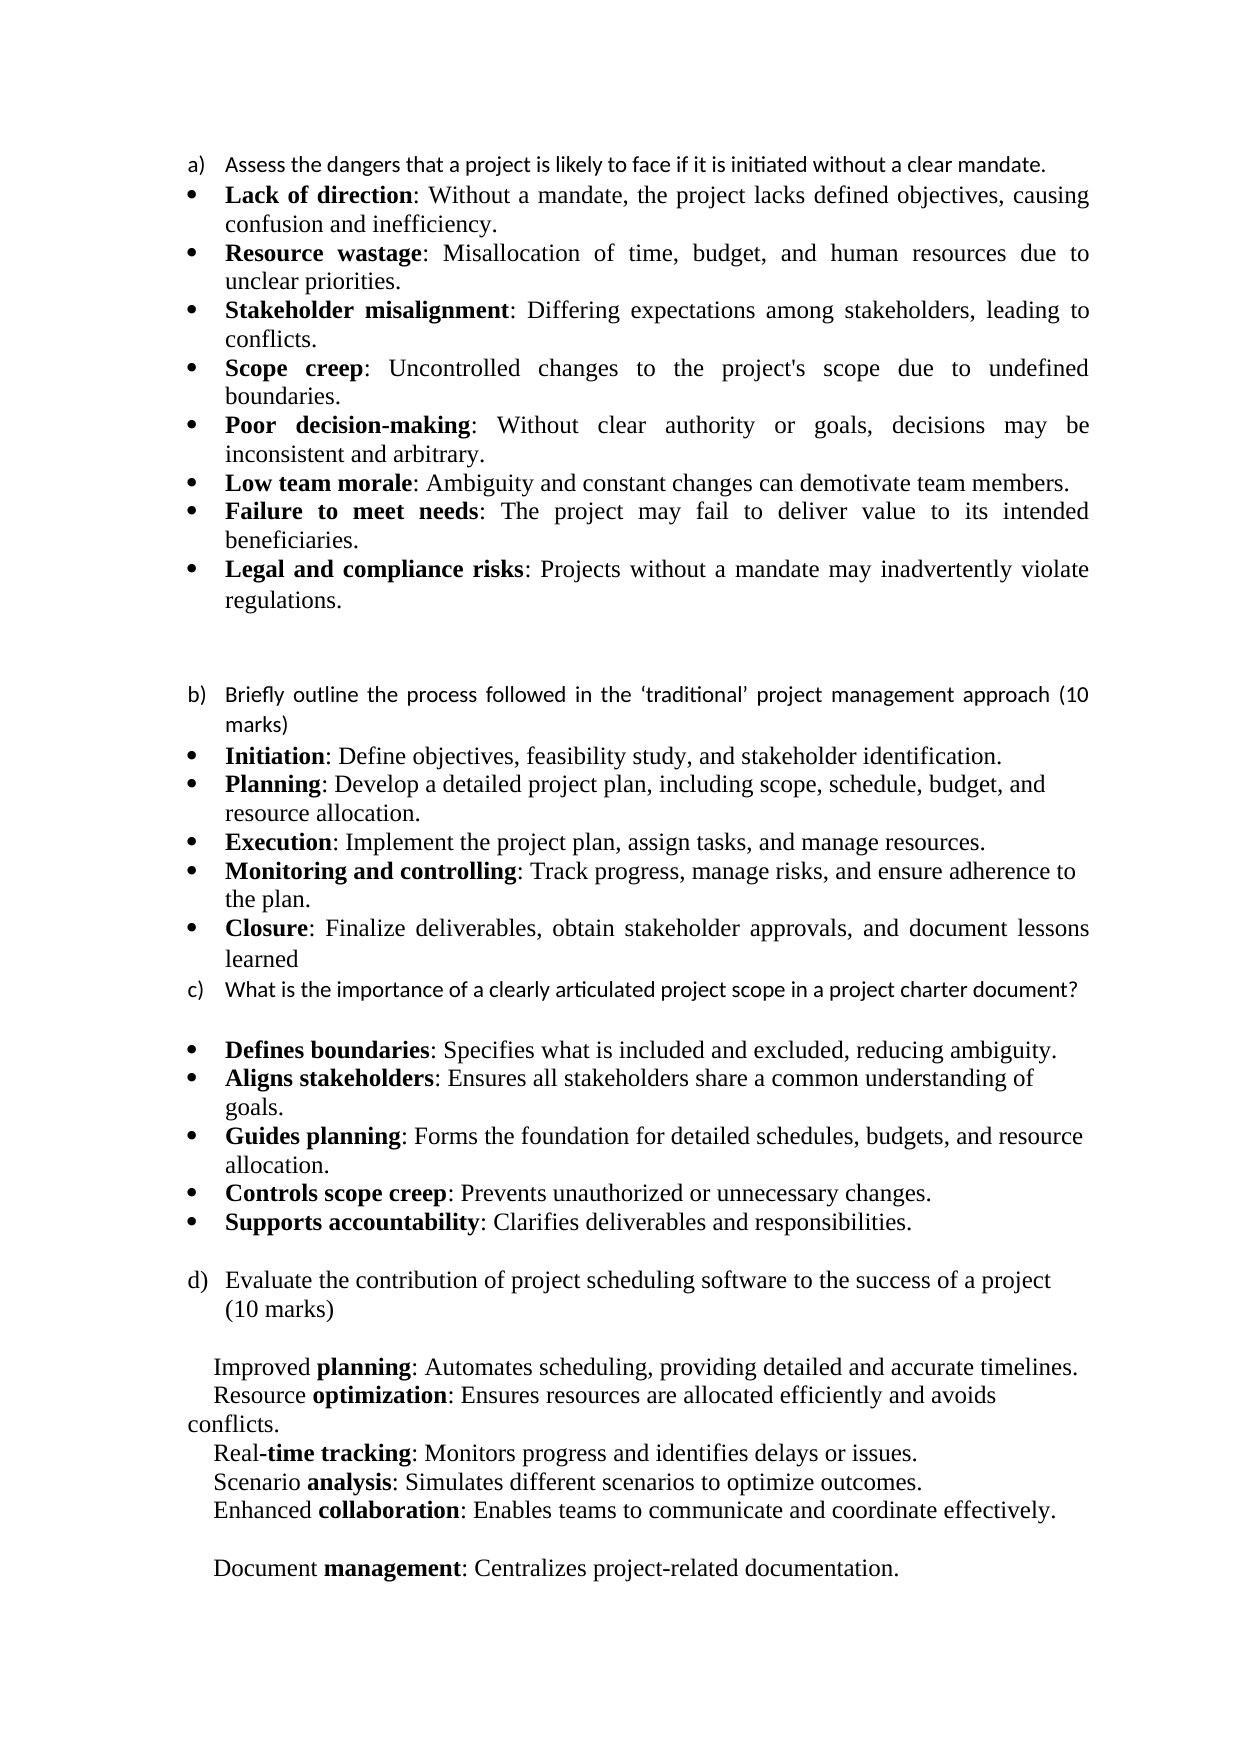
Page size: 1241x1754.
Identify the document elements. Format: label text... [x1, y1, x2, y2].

text  Real-time tracking: Monitors progress and identifies delays or issues. [187, 1438, 1090, 1467]
list Low team morale: Ambiguity and constant changes can demotivate team members. [187, 468, 1090, 496]
list Evaluate the contribution of project scheduling software to the success of a project (10 marks) [187, 1265, 1090, 1323]
text  Resource optimization: Ensures resources are allocated efficiently and avoids conflicts. [187, 1381, 1090, 1438]
list Controls scope creep: Prevents unauthorized or unnecessary changes. [187, 1178, 1090, 1207]
text  Enhanced collaboration: Enables teams to communicate and coordinate effectively. [187, 1496, 1090, 1524]
list Initiation: Define objectives, feasibility study, and stakeholder identification. [187, 741, 1090, 769]
list Supports accountability: Clarifies deliverables and responsibilities. [187, 1207, 1090, 1236]
list Stakeholder misalignment: Differing expectations among stakeholders, leading to conflicts. [187, 295, 1090, 353]
list Resource wastage: Misallocation of time, budget, and human resources due to unclear priorities. [187, 238, 1090, 295]
list Poor decision-making: Without clear authority or goals, decisions may be inconsistent and arbitrary. [187, 410, 1090, 468]
list Briefly outline the process followed in the ‘traditional’ project management approach (10 marks) [187, 680, 1090, 739]
text  Document management: Centralizes project-related documentation. [187, 1553, 1090, 1582]
text  Scenario analysis: Simulates different scenarios to optimize outcomes. [187, 1467, 1090, 1496]
list Closure: Finalize deliverables, obtain stakeholder approvals, and document lessons learned [187, 913, 1090, 973]
list Execution: Implement the project plan, assign tasks, and manage resources. [187, 827, 1090, 856]
list Assess the dangers that a project is likely to face if it is initiated without a clear mandate. [187, 150, 1090, 178]
list Aligns stakeholders: Ensures all stakeholders share a common understanding of goals. [187, 1063, 1090, 1121]
list Legal and compliance risks: Projects without a mandate may inadvertently violate regulations. [187, 554, 1090, 614]
list Planning: Develop a detailed project plan, including scope, schedule, budget, and resource allocation. [187, 769, 1090, 827]
list Defines boundaries: Specifies what is included and excluded, reducing ambiguity. [187, 1035, 1090, 1063]
list What is the importance of a clearly articulated project scope in a project charter document? [187, 975, 1090, 1003]
list Scope creep: Uncontrolled changes to the project's scope due to undefined boundaries. [187, 353, 1090, 410]
list Monitoring and controlling: Track progress, manage risks, and ensure adherence to the plan. [187, 856, 1090, 913]
list Guides planning: Forms the foundation for detailed schedules, budgets, and resource allocation. [187, 1121, 1090, 1178]
list Failure to meet needs: The project may fail to deliver value to its intended beneficiaries. [187, 496, 1090, 554]
list Lack of direction: Without a mandate, the project lacks defined objectives, causing confusion and inefficiency. [187, 180, 1090, 238]
text  Improved planning: Automates scheduling, providing detailed and accurate timelines. [187, 1352, 1090, 1381]
